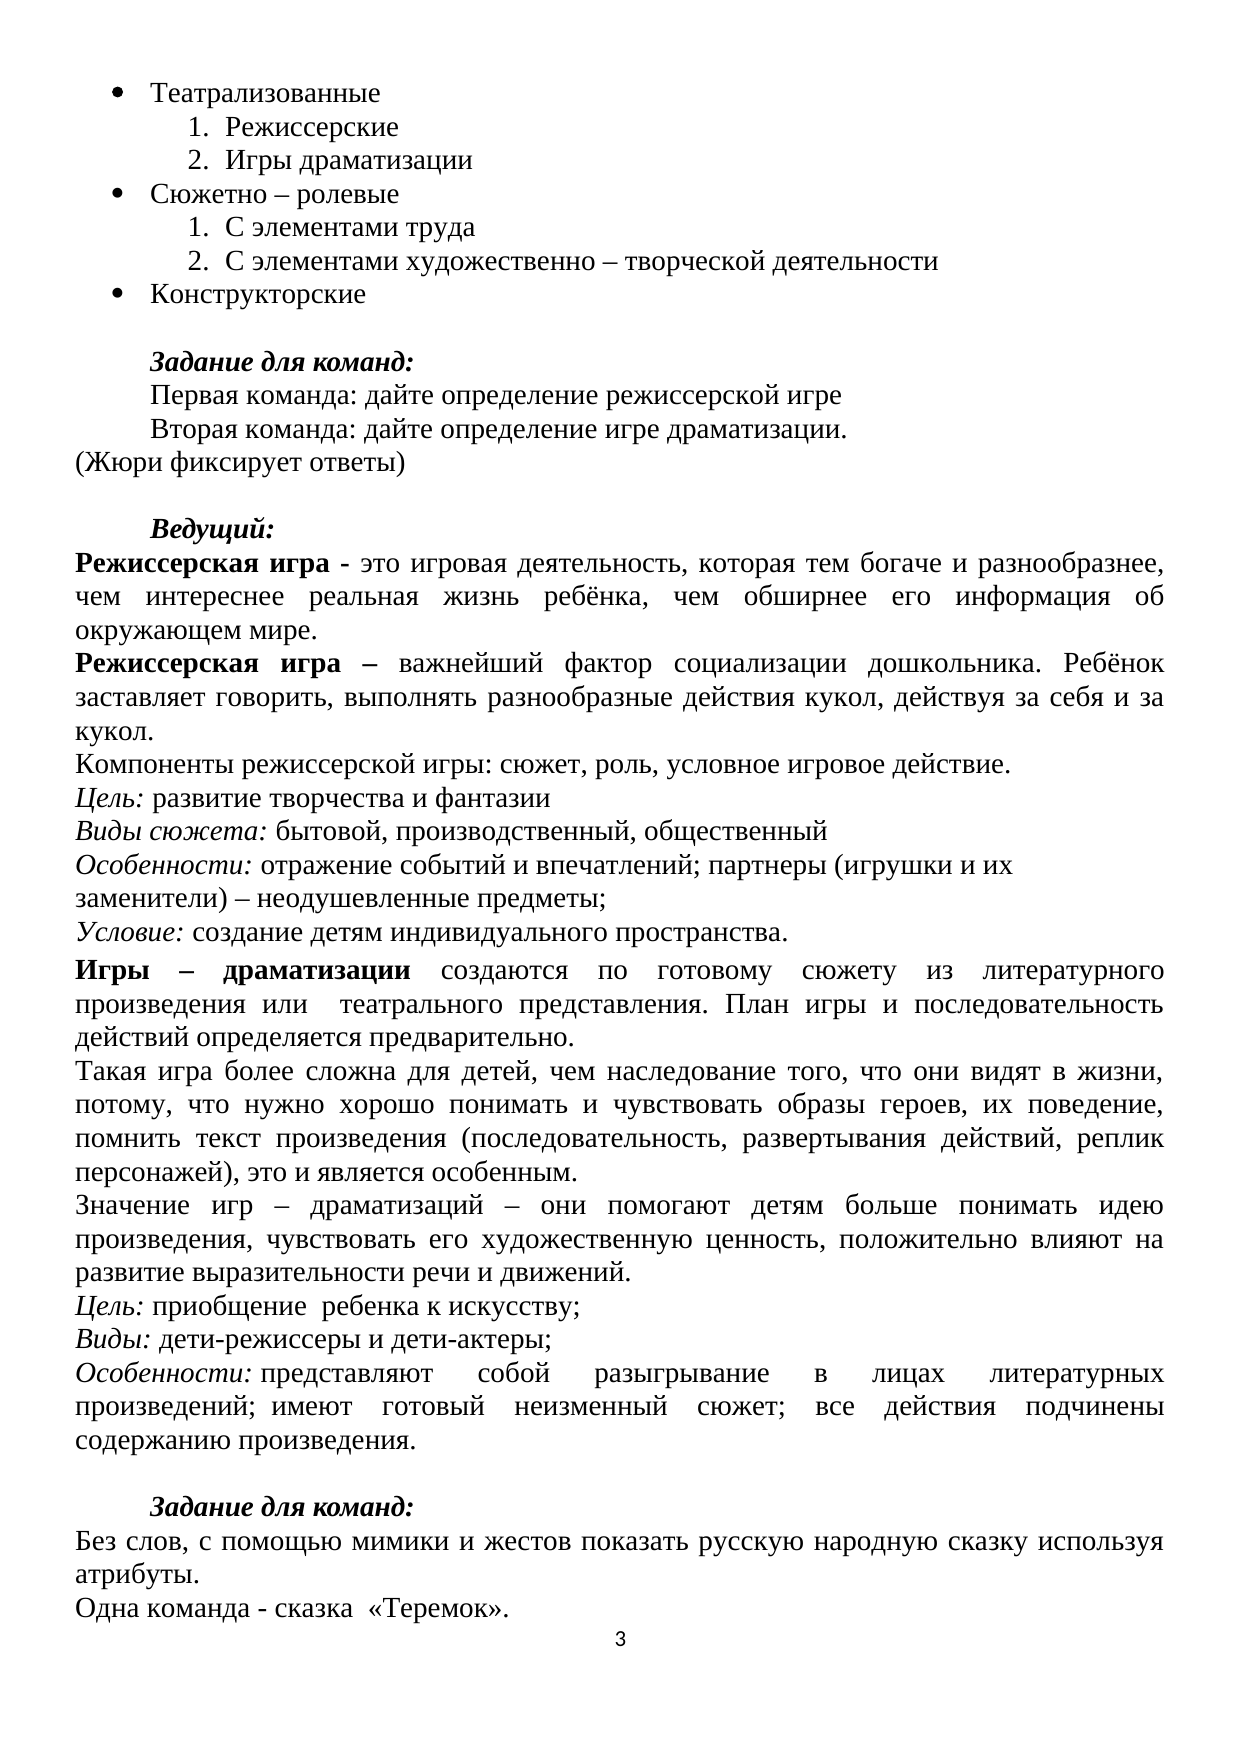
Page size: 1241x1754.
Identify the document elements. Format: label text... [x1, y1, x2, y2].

list Режиссерские [187, 109, 1165, 142]
text Виды: дети-режиссеры и дети-актеры; [75, 1321, 1165, 1355]
list С элементами художественно – творческой деятельности [187, 243, 1165, 276]
text Такая игра более сложна для детей, чем наследование того, что они видят в жизни, потому, что нужно хорошо понимать и чувствовать образы героев, их поведение, помнить текст произведения (последовательность, развертывания действий, реплик персонажей), это и является особенным. [75, 1053, 1165, 1187]
text Цель: приобщение ребенка к искусству; [75, 1288, 1165, 1321]
text Ведущий: [75, 511, 1165, 545]
text Цель: развитие творчества и фантазии [75, 780, 1165, 813]
list С элементами труда [187, 209, 1165, 243]
list Сюжетно – ролевые [112, 176, 1165, 209]
list Вторая команда: дайте определение игре драматизации. [150, 411, 1165, 444]
list Театрализованные [112, 75, 1165, 109]
list Конструкторские [112, 276, 1165, 310]
text Без слов, с помощью мимики и жестов показать русскую народную сказку используя атрибуты. [75, 1523, 1165, 1590]
text Игры – драматизации создаются по готовому сюжету из литературного произведения или театрального представления. План игры и последовательность действий определяется предварительно. [75, 952, 1165, 1053]
text Режиссерская игра - это игровая деятельность, которая тем богаче и разнообразнее, чем интереснее реальная жизнь ребёнка, чем обширнее его информация об окружающем мире. [75, 545, 1165, 646]
text Значение игр – драматизаций – они помогают детям больше понимать идею произведения, чувствовать его художественную ценность, положительно влияют на развитие выразительности речи и движений. [75, 1187, 1165, 1288]
list Первая команда: дайте определение режиссерской игре [150, 377, 1165, 411]
text Задание для команд: [75, 344, 1165, 377]
text Виды сюжета: бытовой, производственный, общественный [75, 813, 1165, 847]
text (Жюри фиксирует ответы) [75, 444, 1165, 478]
list Игры драматизации [187, 142, 1165, 176]
text Задание для команд: [75, 1489, 1165, 1523]
text Особенности: отражение событий и впечатлений; партнеры (игрушки и их заменители) – неодушевленные предметы; [75, 847, 1165, 914]
text Условие: создание детям индивидуального пространства. [75, 914, 1165, 947]
text Одна команда - сказка «Теремок». [75, 1590, 1165, 1623]
text Особенности: представляют собой разыгрывание в лицах литературных произведений; имеют готовый неизменный сюжет; все действия подчинены содержанию произведения. [75, 1355, 1165, 1456]
text Компоненты режиссерской игры: сюжет, роль, условное игровое действие. [75, 746, 1165, 780]
text Режиссерская игра – важнейший фактор социализации дошкольника. Ребёнок заставляет говорить, выполнять разнообразные действия кукол, действуя за себя и за кукол. [75, 646, 1165, 746]
